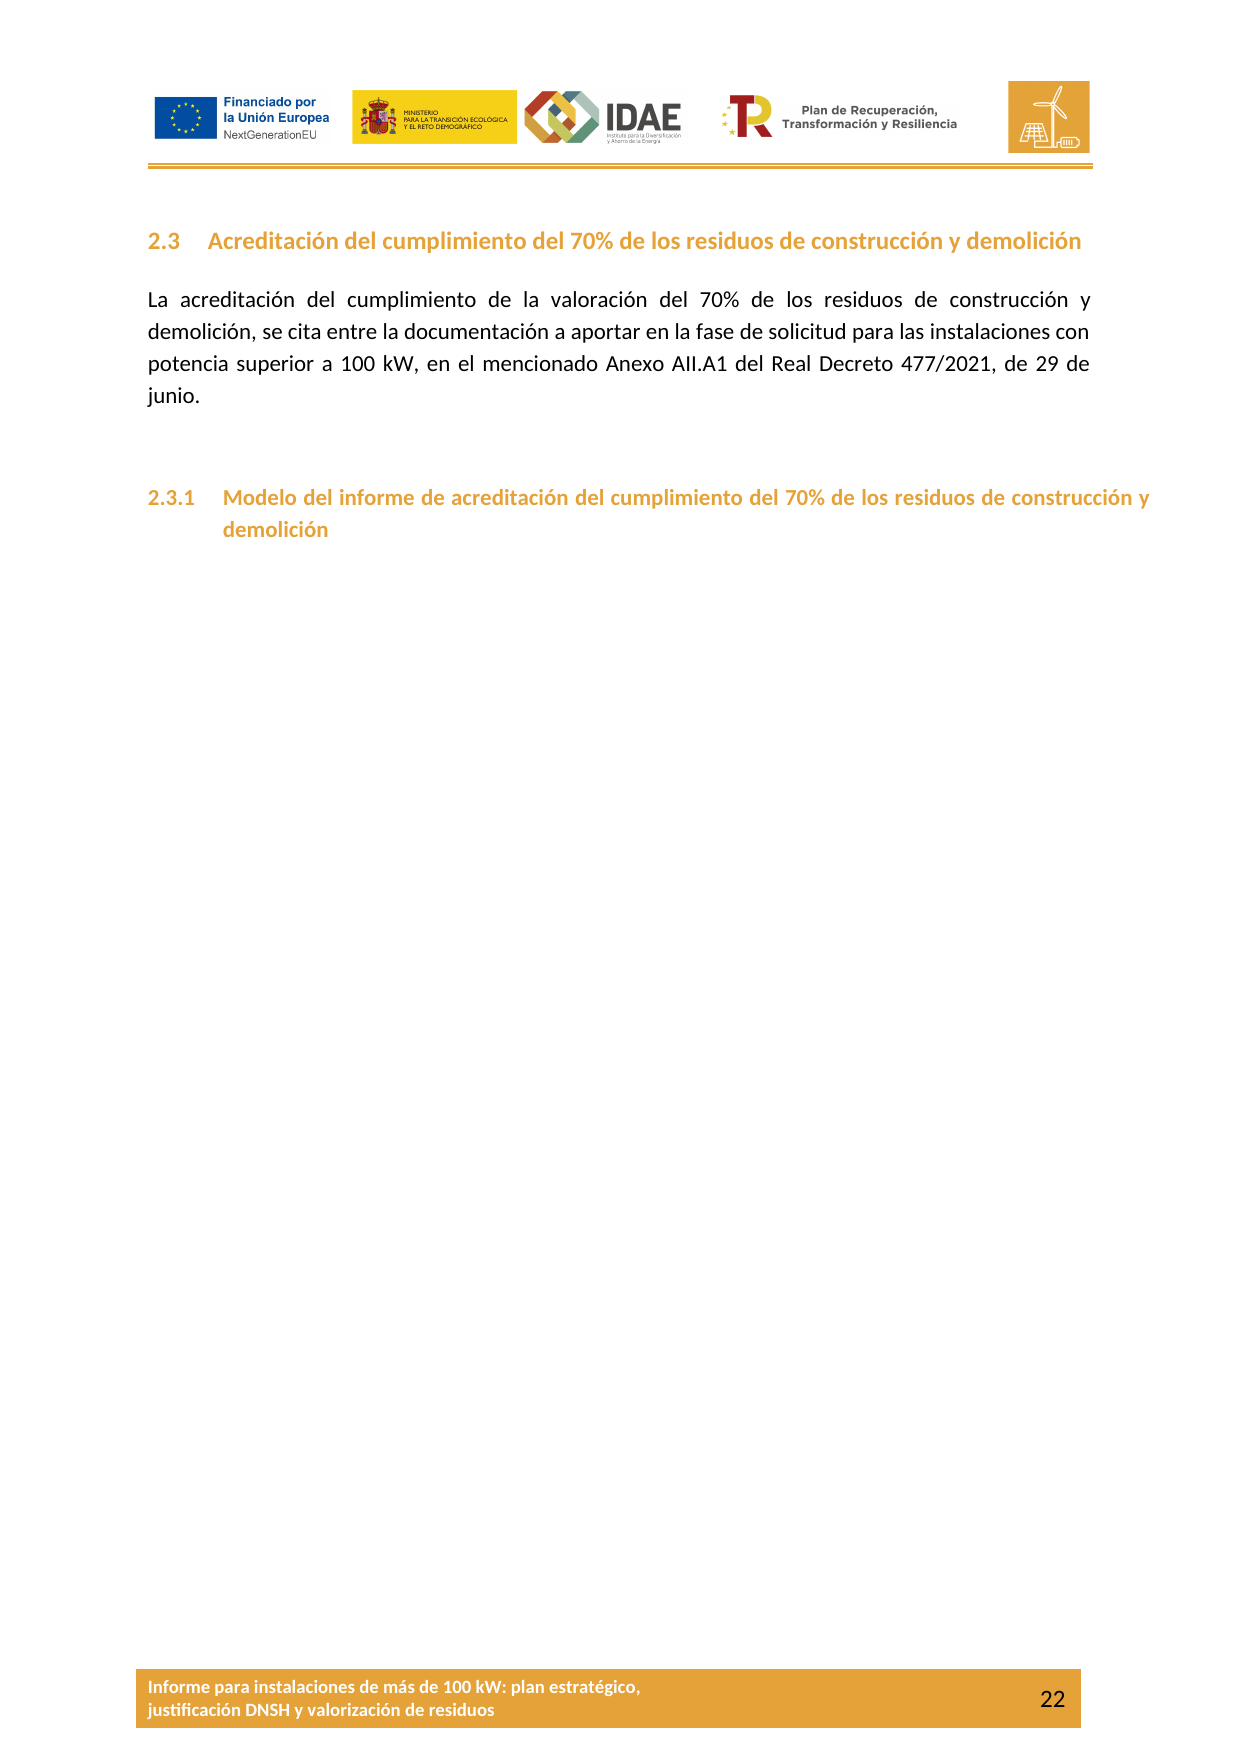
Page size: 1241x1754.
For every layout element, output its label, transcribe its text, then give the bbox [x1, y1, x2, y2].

subtitle Modelo del informe de acreditación del cumplimiento del 70% de los residuos de construcción y demolición [148, 483, 1152, 543]
subtitle Acreditación del cumplimiento del 70% de los residuos de construcción y demolición [148, 225, 1092, 255]
picture [150, 90, 332, 144]
picture [352, 90, 689, 144]
text La acreditación del cumplimiento de la valoración del 70% de los residuos de construcción y demolición, se cita entre la documentación a aportar en la fase de solicitud para las instalaciones con potencia superior a 100 kW, en el mencionado Anexo AII.A1 del Real Decreto 477/2021, de 29 de junio. [148, 285, 1092, 409]
picture [714, 90, 964, 144]
picture [1008, 81, 1090, 153]
